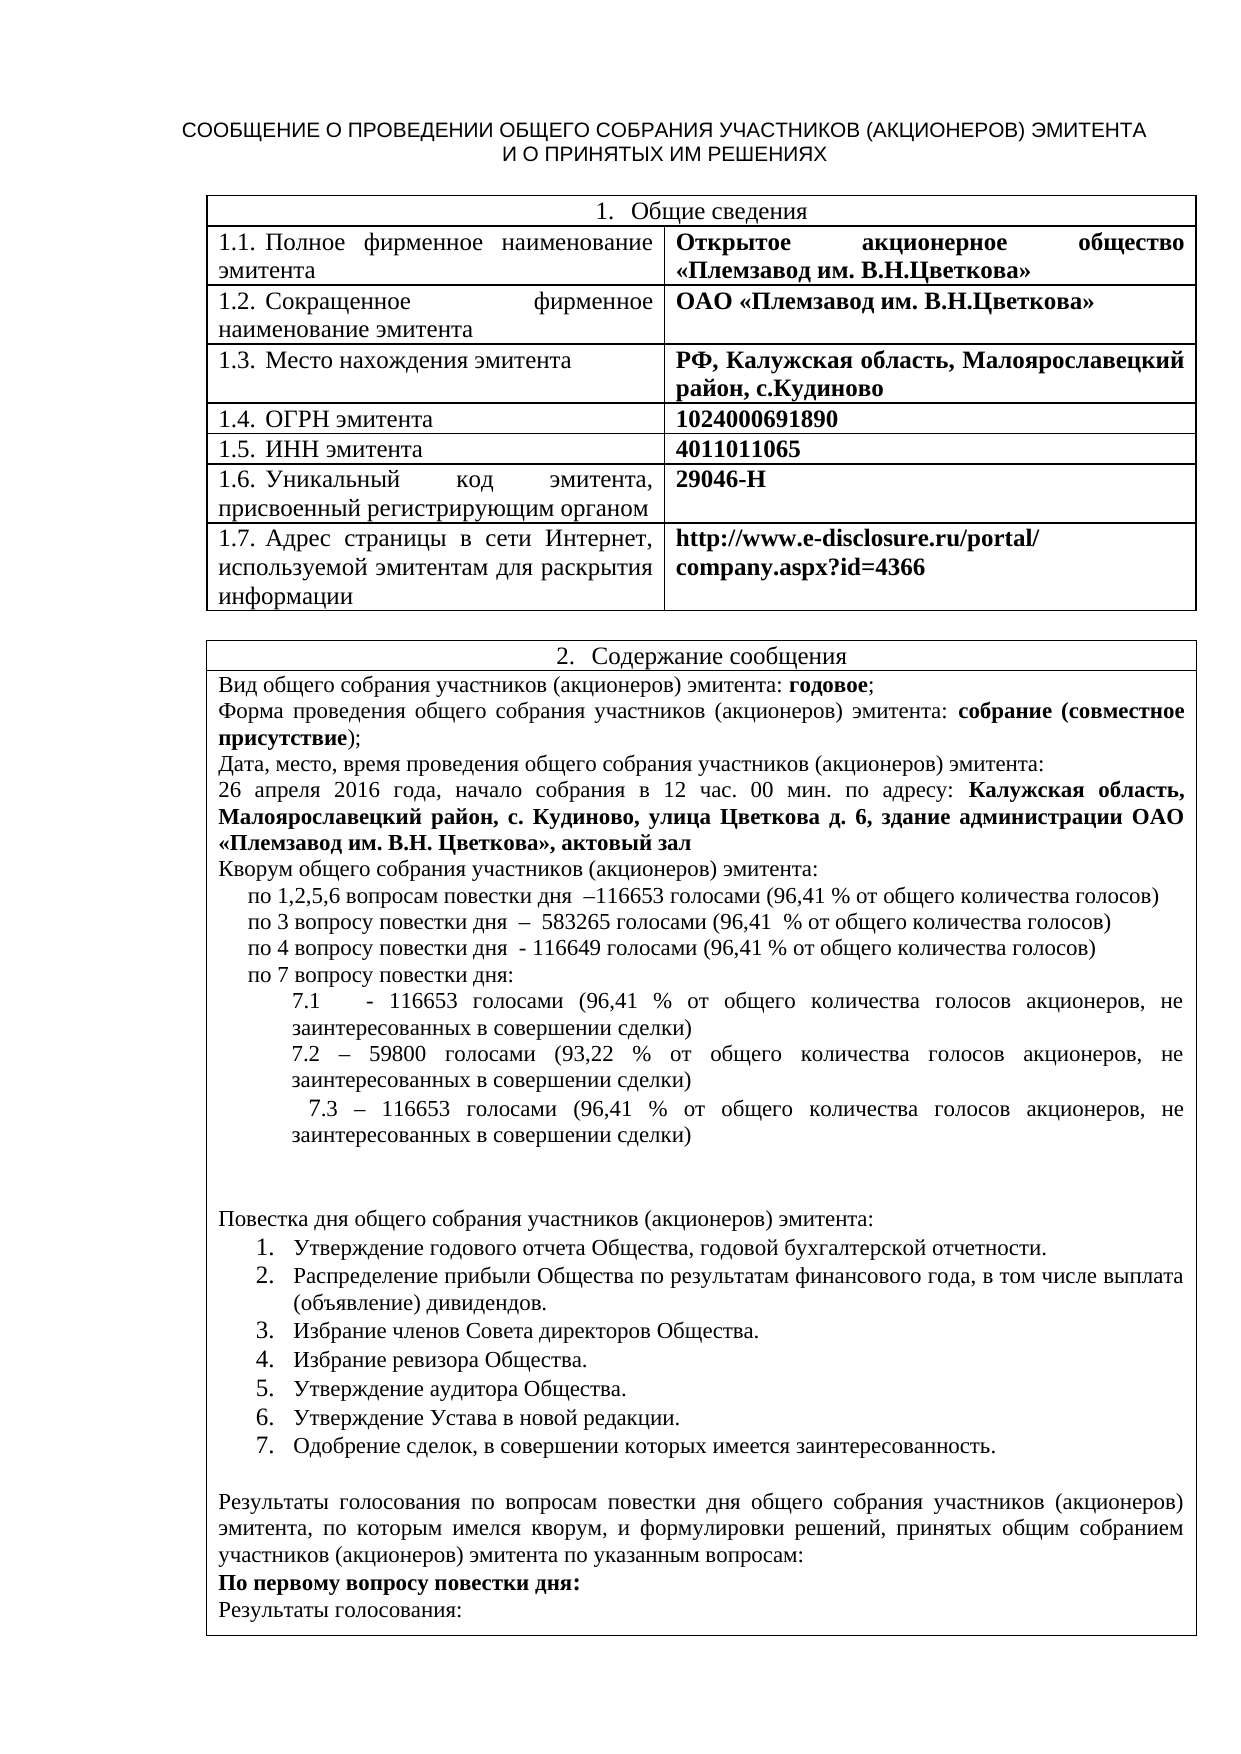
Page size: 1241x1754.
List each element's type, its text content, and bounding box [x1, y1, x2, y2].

table_cell 4011011065 [665, 434, 1195, 463]
table_cell Адрес страницы в сети Интернет, используемой эмитентам для раскрытия информации [208, 524, 664, 610]
table_cell ОГРН эмитента [208, 404, 664, 433]
table_cell http://www.e-disclosure.ru/portal/company.aspx?id=4366 [665, 524, 1195, 610]
table_cell Полное фирменное наименование эмитента [208, 227, 664, 284]
table_cell 29046-Н [665, 465, 1195, 522]
text СООБЩЕНИЕ О ПРОВЕДЕНИИ ОБЩЕГО СОБРАНИЯ УЧАСТНИКОВ (АКЦИОНЕРОВ) ЭМИТЕНТА И О ПРИНЯТЫХ ИМ РЕШЕНИЯХ [177, 118, 1152, 166]
table_cell 1024000691890 [665, 404, 1195, 433]
table_cell РФ, Калужская область, Малоярославецкий район, с.Кудиново [665, 345, 1195, 402]
table_cell ОАО «Племзавод им. В.Н.Цветкова» [665, 286, 1195, 343]
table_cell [207, 671, 1196, 1635]
table_header Содержание сообщения [207, 641, 1196, 670]
table_header Общие сведения [208, 196, 1195, 225]
table_cell Место нахождения эмитента [208, 345, 664, 402]
table_cell Открытое акционерное общество «Племзавод им. В.Н.Цветкова» [665, 227, 1195, 284]
table_cell Уникальный код эмитента, присвоенный регистрирующим органом [208, 465, 664, 522]
table_cell Сокращенное фирменное наименование эмитента [208, 286, 664, 343]
table_cell ИНН эмитента [208, 434, 664, 463]
